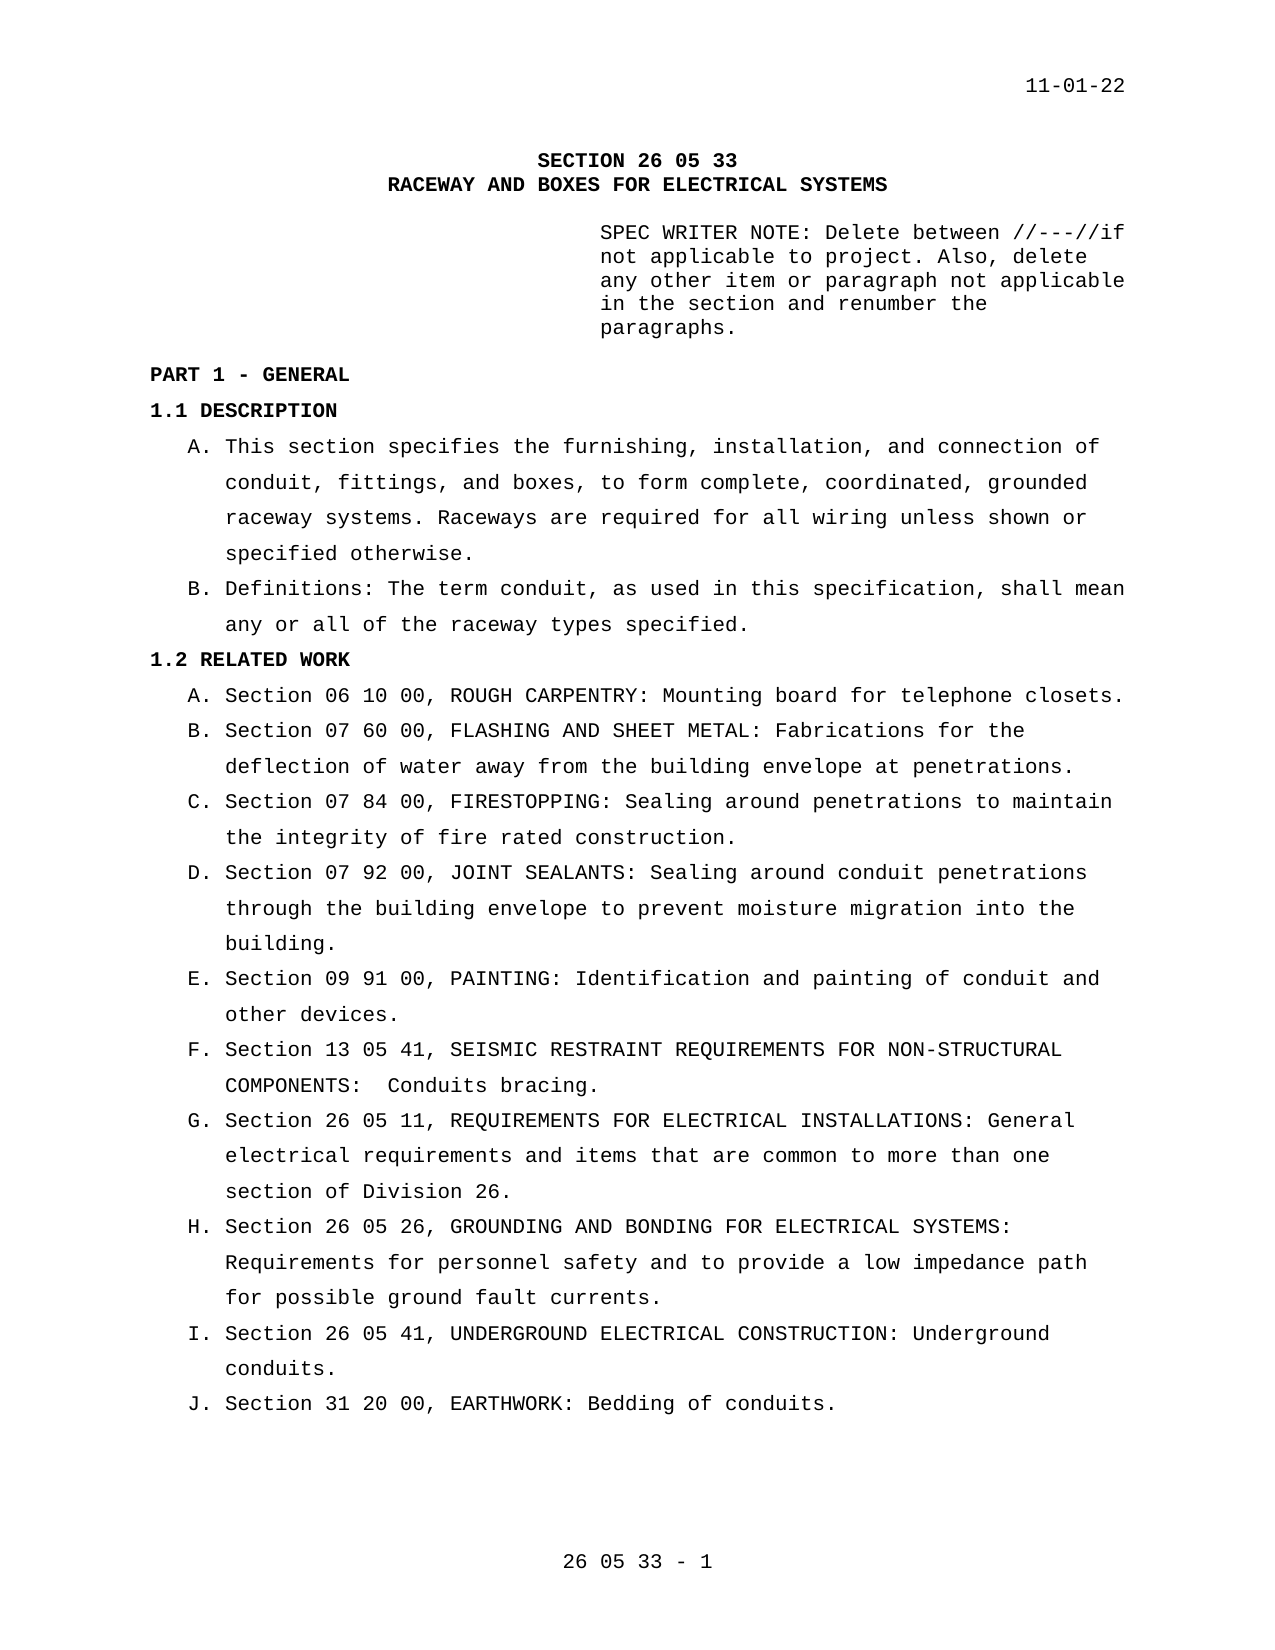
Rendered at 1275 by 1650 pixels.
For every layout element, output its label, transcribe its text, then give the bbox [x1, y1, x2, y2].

text PART 1 - GENERAL [150, 364, 1125, 388]
text I. Section 26 05 41, UNDERGROUND ELECTRICAL CONSTRUCTION: Underground conduits. [187, 1323, 1125, 1382]
text D. Section 07 92 00, JOINT SEALANTS: Sealing around conduit penetrations through the building envelope to prevent moisture migration into the building. [187, 862, 1125, 957]
text F. Section 13 05 41, SEISMIC RESTRAINT REQUIREMENTS FOR NON-STRUCTURAL COMPONENTS: Conduits bracing. [187, 1039, 1125, 1098]
title SECTION 26 05 33 RACEWAY AND BOXES FOR ELECTRICAL SYSTEMS [150, 150, 1125, 197]
text H. Section 26 05 26, GROUNDING AND BONDING FOR ELECTRICAL SYSTEMS: Requirements for personnel safety and to provide a low impedance path for possible ground fault currents. [187, 1216, 1125, 1311]
text J. Section 31 20 00, EARTHWORK: Bedding of conduits. [187, 1393, 1125, 1417]
text A. Section 06 10 00, ROUGH CARPENTRY: Mounting board for telephone closets. [187, 685, 1125, 709]
text B. Definitions: The term conduit, as used in this specification, shall mean any or all of the raceway types specified. [187, 578, 1125, 637]
text G. Section 26 05 11, REQUIREMENTS FOR ELECTRICAL INSTALLATIONS: General electrical requirements and items that are common to more than one section of Division 26. [187, 1110, 1125, 1204]
text 1.2 RELATED WORK [150, 649, 1125, 673]
text B. Section 07 60 00, FLASHING AND SHEET METAL: Fabrications for the deflection of water away from the building envelope at penetrations. [187, 721, 1125, 779]
text A. This section specifies the furnishing, installation, and connection of conduit, fittings, and boxes, to form complete, coordinated, grounded raceway systems. Raceways are required for all wiring unless shown or specified otherwise. [187, 436, 1125, 566]
text 1.1 DESCRIPTION [150, 400, 1125, 424]
text SPEC WRITER NOTE: Delete between //---//if not applicable to project. Also, delete any other item or paragraph not applicable in the section and renumber the paragraphs. [600, 222, 1125, 341]
text E. Section 09 91 00, PAINTING: Identification and painting of conduit and other devices. [187, 968, 1125, 1027]
text C. Section 07 84 00, FIRESTOPPING: Sealing around penetrations to maintain the integrity of fire rated construction. [187, 791, 1125, 850]
